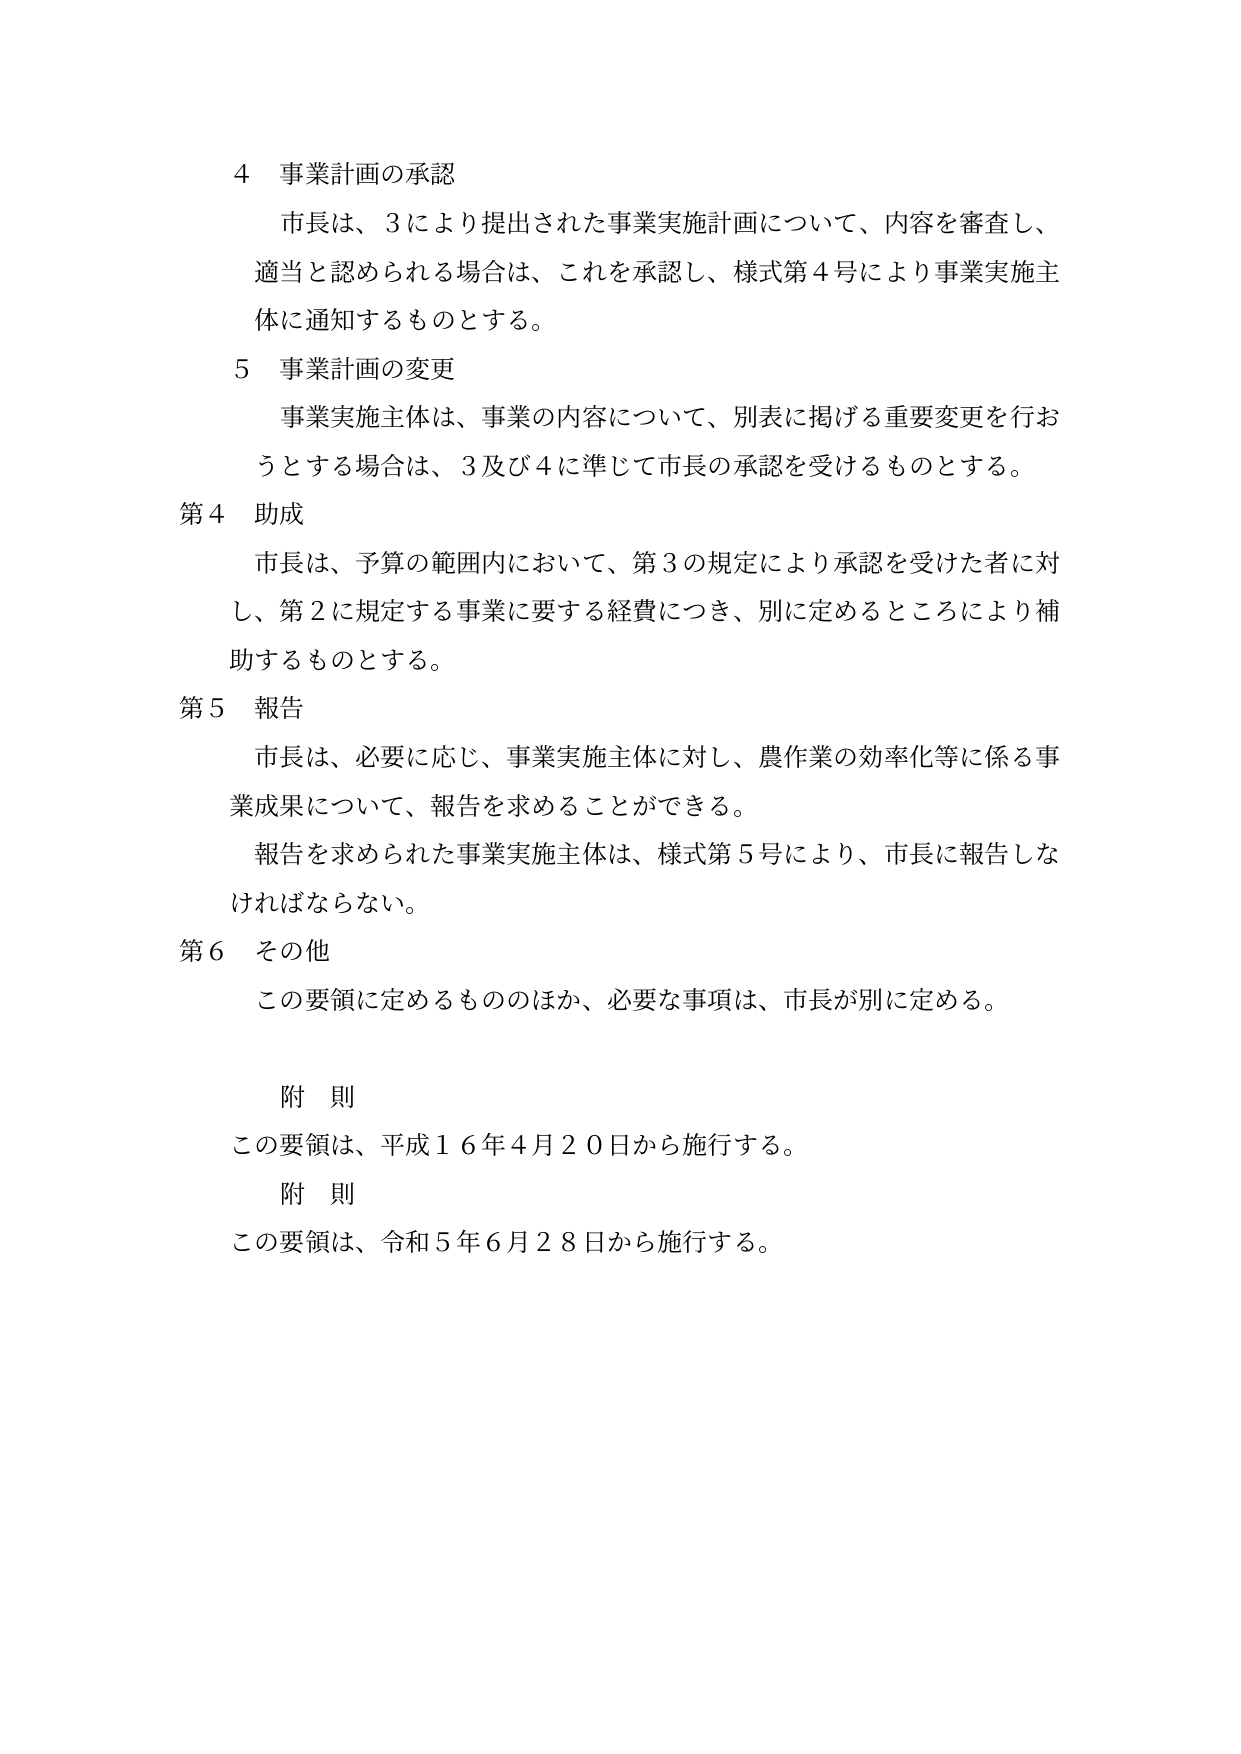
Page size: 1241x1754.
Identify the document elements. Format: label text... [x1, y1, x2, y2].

text この要領に定めるもののほか、必要な事項は、市長が別に定める。 [204, 974, 1061, 1023]
text 附 則 [179, 1071, 1061, 1120]
text ４ 事業計画の承認 [204, 149, 1061, 197]
text この要領は、平成１６年４月２０日から施行する。 [204, 1120, 1061, 1168]
text 附 則 [179, 1168, 1061, 1217]
text ５ 事業計画の変更 [204, 343, 1061, 392]
text 市長は、３により提出された事業実施計画について、内容を審査し、適当と認められる場合は、これを承認し、様式第４号により事業実施主体に通知するものとする。 [229, 197, 1061, 343]
text 第４ 助成 [179, 489, 1061, 537]
text この要領は、令和５年６月２８日から施行する。 [204, 1217, 1061, 1265]
text 報告を求められた事業実施主体は、様式第５号により、市長に報告しなければならない。 [204, 828, 1061, 926]
text 事業実施主体は、事業の内容について、別表に掲げる重要変更を行おうとする場合は、３及び４に準じて市長の承認を受けるものとする。 [229, 392, 1061, 489]
text 第６ その他 [179, 926, 1061, 974]
text 第５ 報告 [179, 683, 1061, 731]
text 市長は、予算の範囲内において、第３の規定により承認を受けた者に対し、第２に規定する事業に要する経費につき、別に定めるところにより補助するものとする。 [204, 537, 1061, 683]
text 市長は、必要に応じ、事業実施主体に対し、農作業の効率化等に係る事業成果について、報告を求めることができる。 [204, 731, 1061, 828]
